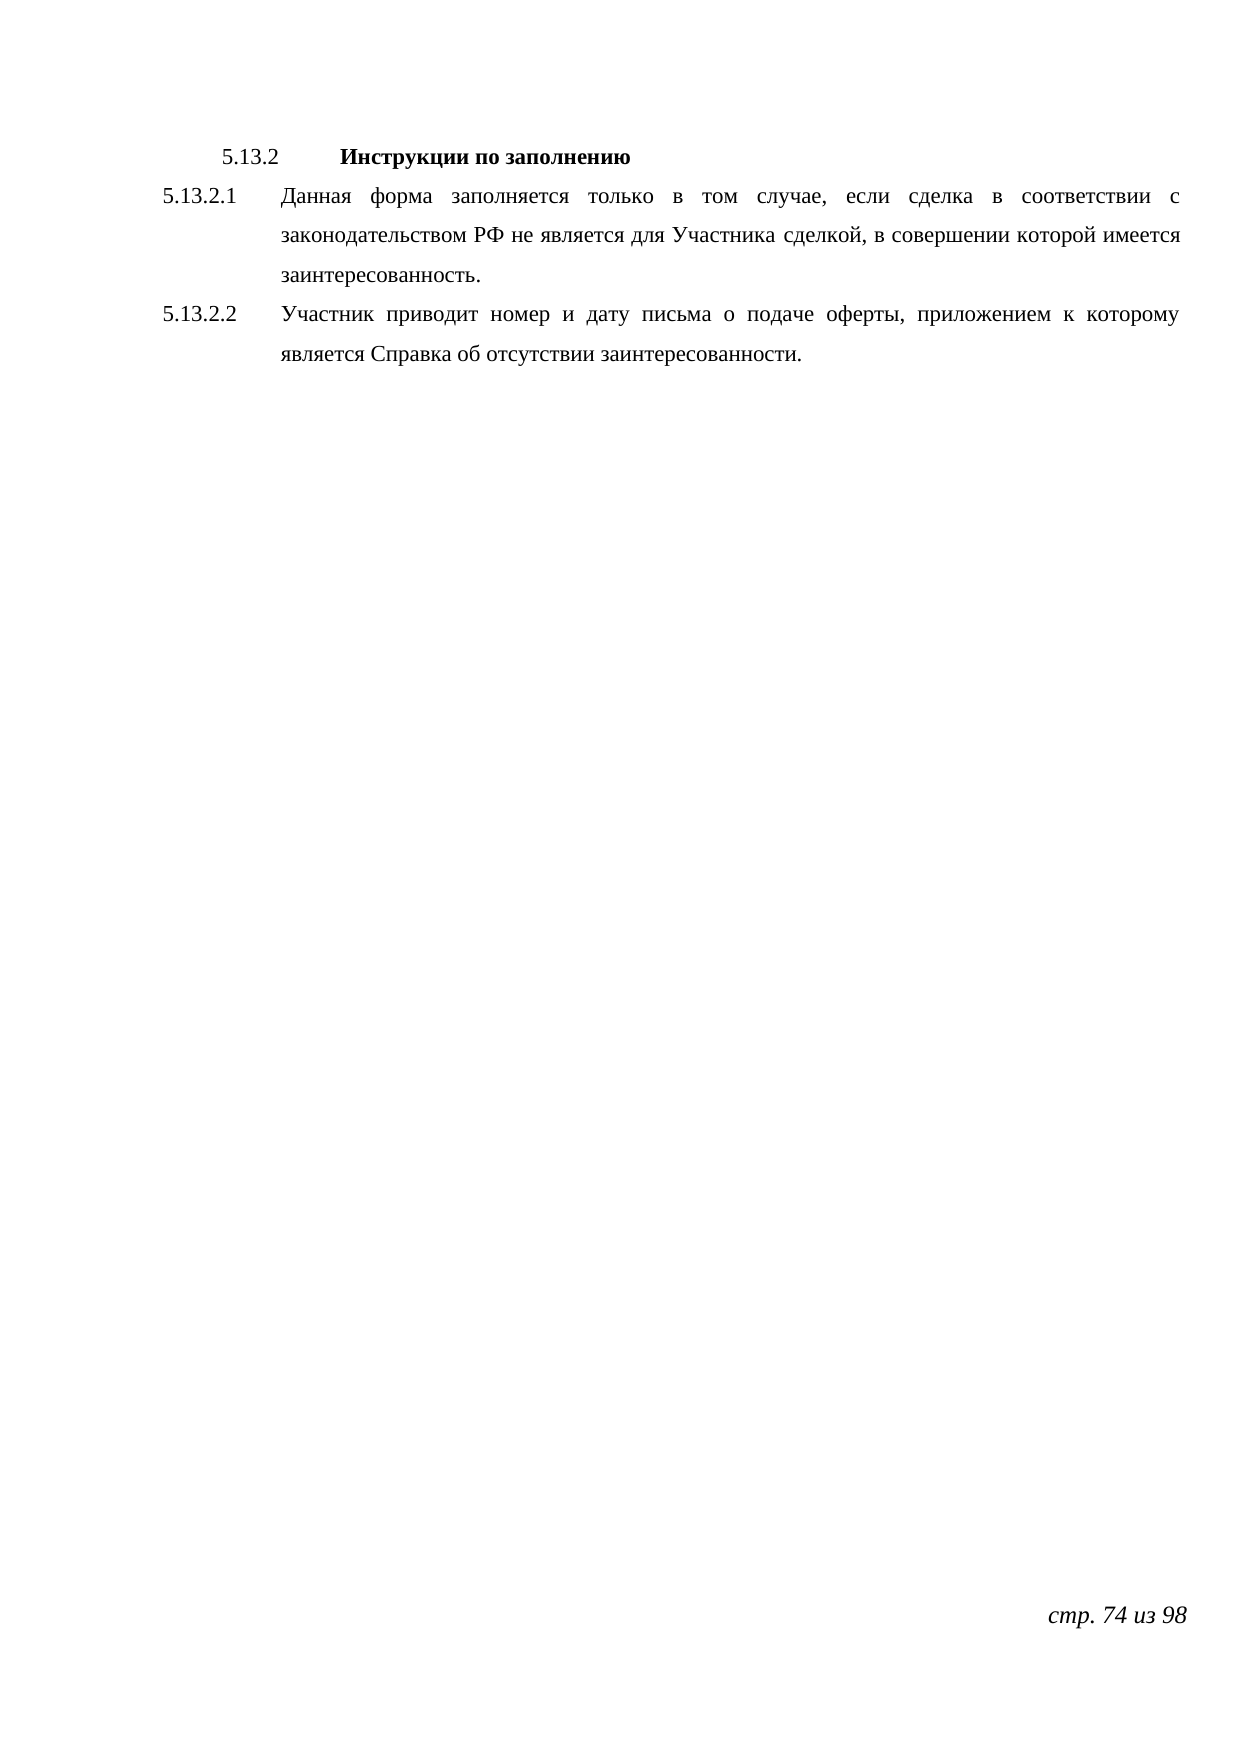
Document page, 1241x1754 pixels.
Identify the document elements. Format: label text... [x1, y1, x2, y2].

list Данная форма заполняется только в том случае, если сделка в соответствии с законодательством РФ не является для Участника сделкой, в совершении которой имеется заинтересованность. [162, 182, 1181, 287]
list Участник приводит номер и дату письма о подаче оферты, приложением к которому является Справка об отсутствии заинтересованности. [162, 300, 1181, 366]
list Инструкции по заполнению [222, 143, 1181, 169]
